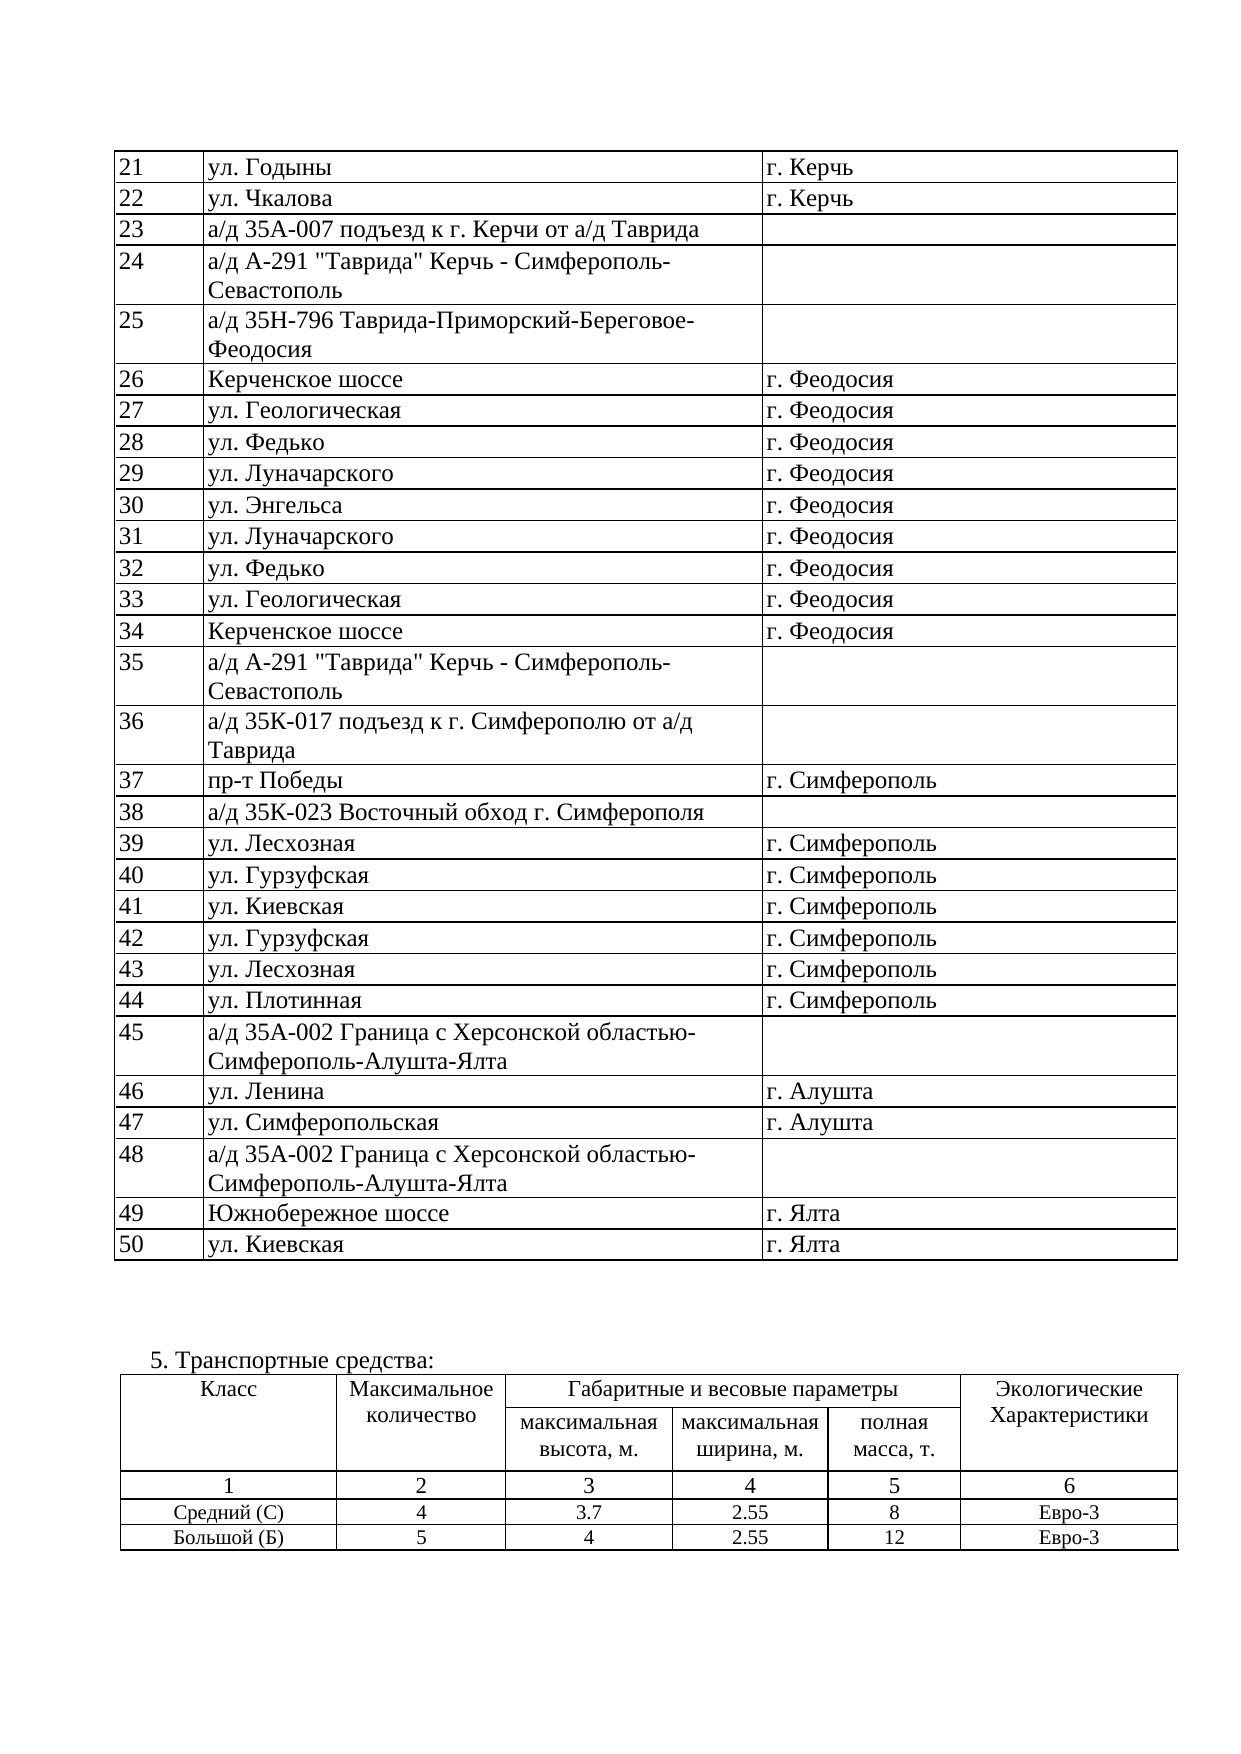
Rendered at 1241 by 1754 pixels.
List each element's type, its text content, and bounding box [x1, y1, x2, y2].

table_cell г. Керчь [763, 152, 1177, 181]
table_cell Керченское шоссе [204, 364, 762, 394]
table_cell ул. Гурзуфская [204, 860, 762, 889]
table_cell 12 [829, 1525, 960, 1549]
table_cell 4 [337, 1500, 505, 1524]
table_cell 26 [115, 364, 203, 394]
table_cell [204, 215, 762, 244]
table_cell 46 [115, 1076, 203, 1106]
table_cell 40 [115, 859, 203, 889]
table_cell ул. Киевская [204, 891, 762, 921]
table_cell г. Феодосия [763, 551, 1177, 583]
table_cell Южнобережное шоссе [204, 1198, 762, 1228]
table_cell 36 [115, 706, 203, 764]
table_cell 34 [115, 615, 203, 646]
table_cell 6 [961, 1472, 1177, 1498]
table_cell 45 [115, 1016, 203, 1074]
table_cell а/д 35А-002 Граница с Херсонской областью-Симферополь-Алушта-Ялта [204, 1139, 762, 1196]
table_cell ул. Энгельса [204, 490, 762, 520]
table_cell 4 [673, 1472, 827, 1498]
table_cell ул. Лесхозная [204, 954, 762, 984]
table_cell 23 [115, 214, 203, 244]
table_cell г. Феодосия [763, 425, 1177, 457]
table_cell г. Симферополь [763, 921, 1177, 952]
table_cell ул. Симферопольская [204, 1108, 762, 1137]
table_cell а/д 35А-002 Граница с Херсонской областью-Симферополь-Алушта-Ялта [204, 1017, 762, 1074]
table_cell г. Симферополь [763, 953, 1177, 984]
table_cell г. Феодосия [763, 394, 1177, 425]
table_cell г. Алушта [763, 1075, 1177, 1106]
table_cell [763, 244, 1177, 303]
table_cell 27 [115, 395, 203, 425]
table_cell Евро-3 [961, 1525, 1177, 1549]
table_cell 38 [115, 796, 203, 827]
table_cell г. Феодосия [763, 520, 1177, 551]
table_cell 3 [506, 1472, 672, 1498]
table_cell г. Симферополь [763, 827, 1177, 858]
table_header Экологические Характеристики [961, 1375, 1177, 1470]
table_cell 42 [115, 922, 203, 952]
table_cell 32 [115, 552, 203, 583]
table_header Максимальное количество [337, 1375, 505, 1470]
table_cell [763, 213, 1177, 244]
table_cell 2 [337, 1472, 505, 1498]
table_cell г. Феодосия [763, 488, 1177, 520]
table_cell ул. Чкалова [204, 183, 762, 213]
table_cell г. Феодосия [763, 583, 1177, 614]
table_cell 33 [115, 584, 203, 614]
table_cell г. Симферополь [763, 764, 1177, 795]
table_cell [763, 1015, 1177, 1074]
table_cell [763, 1138, 1177, 1196]
table_cell ул. Киевская [204, 1230, 762, 1259]
table_cell 31 [115, 521, 203, 551]
table_cell Евро-3 [961, 1500, 1177, 1524]
table_cell [763, 646, 1177, 705]
table_cell г. Ялта [763, 1196, 1177, 1228]
table_cell г. Симферополь [763, 984, 1177, 1015]
text 5. Транспортные средства: [150, 1345, 1090, 1373]
table_cell ул. Геологическая [204, 396, 762, 425]
table_cell а/д 35Н-796 Таврида-Приморский-Береговое-Феодосия [204, 305, 762, 362]
table_cell [763, 304, 1177, 362]
table_cell 30 [115, 489, 203, 520]
table_cell г. Керчь [763, 181, 1177, 213]
table_cell 48 [115, 1139, 203, 1196]
table_cell Средний (С) [121, 1500, 336, 1524]
table_cell ул. Геологическая [204, 584, 762, 614]
table_cell г. Ялта [763, 1228, 1177, 1259]
table_cell 5 [829, 1472, 960, 1498]
table_cell 50 [115, 1229, 203, 1259]
table_cell 24 [115, 245, 203, 303]
table_cell 37 [115, 765, 203, 795]
table_cell 49 [115, 1198, 203, 1228]
table_cell 43 [115, 954, 203, 984]
table_cell ул. Федько [204, 553, 762, 583]
table_cell ул. Ленина [204, 1076, 762, 1106]
table_cell ул. Годыны [204, 152, 762, 181]
table_cell 4 [506, 1525, 672, 1549]
table_cell а/д 35К-017 подъезд к г. Симферополю от а/д Таврида [204, 706, 762, 764]
table_cell 29 [115, 458, 203, 488]
table_cell 2.55 [673, 1525, 827, 1549]
table_cell ул. Плотинная [204, 986, 762, 1015]
table_cell 39 [115, 828, 203, 858]
table_cell максимальная высота, м. [506, 1408, 672, 1470]
table_cell ул. Луначарского [204, 458, 762, 488]
table_cell г. Феодосия [763, 614, 1177, 646]
table_cell г. Симферополь [763, 858, 1177, 889]
table_cell 5 [337, 1525, 505, 1549]
table_cell 2.55 [673, 1500, 827, 1524]
table_cell ул. Гурзуфская [204, 923, 762, 952]
table_cell максимальная ширина, м. [673, 1408, 827, 1470]
table_cell [763, 795, 1177, 827]
table_cell 3.7 [506, 1500, 672, 1524]
table_cell г. Феодосия [763, 457, 1177, 488]
table_cell [763, 705, 1177, 764]
table_cell 44 [115, 985, 203, 1015]
table_cell г. Феодосия [763, 363, 1177, 394]
table_cell а/д А-291 "Таврида" Керчь - Симферополь-Севастополь [204, 246, 762, 303]
table_cell 41 [115, 891, 203, 921]
table_cell 35 [115, 647, 203, 705]
table_cell 22 [115, 183, 203, 213]
table_cell г. Алушта [763, 1106, 1177, 1137]
table_header Класс [121, 1375, 336, 1470]
table_cell полная масса, т. [829, 1408, 960, 1470]
table_cell а/д А-291 "Таврида" Керчь - Симферополь-Севастополь [204, 647, 762, 705]
table_cell а/д 35К-023 Восточный обход г. Симферополя [204, 797, 762, 827]
table_cell 25 [115, 305, 203, 362]
table_cell 1 [121, 1472, 336, 1498]
table_cell пр-т Победы [204, 765, 762, 795]
table_cell ул. Федько [204, 427, 762, 457]
table_cell 47 [115, 1107, 203, 1137]
table_cell ул. Лесхозная [204, 828, 762, 858]
table_cell 21 [115, 152, 203, 181]
table_cell Большой (Б) [121, 1525, 336, 1549]
table_cell ул. Луначарского [204, 521, 762, 551]
table_header Габаритные и весовые параметры [506, 1375, 960, 1407]
table_cell г. Симферополь [763, 890, 1177, 921]
table_cell 8 [829, 1500, 960, 1524]
table_cell Керченское шоссе [204, 616, 762, 646]
table_cell 28 [115, 426, 203, 457]
